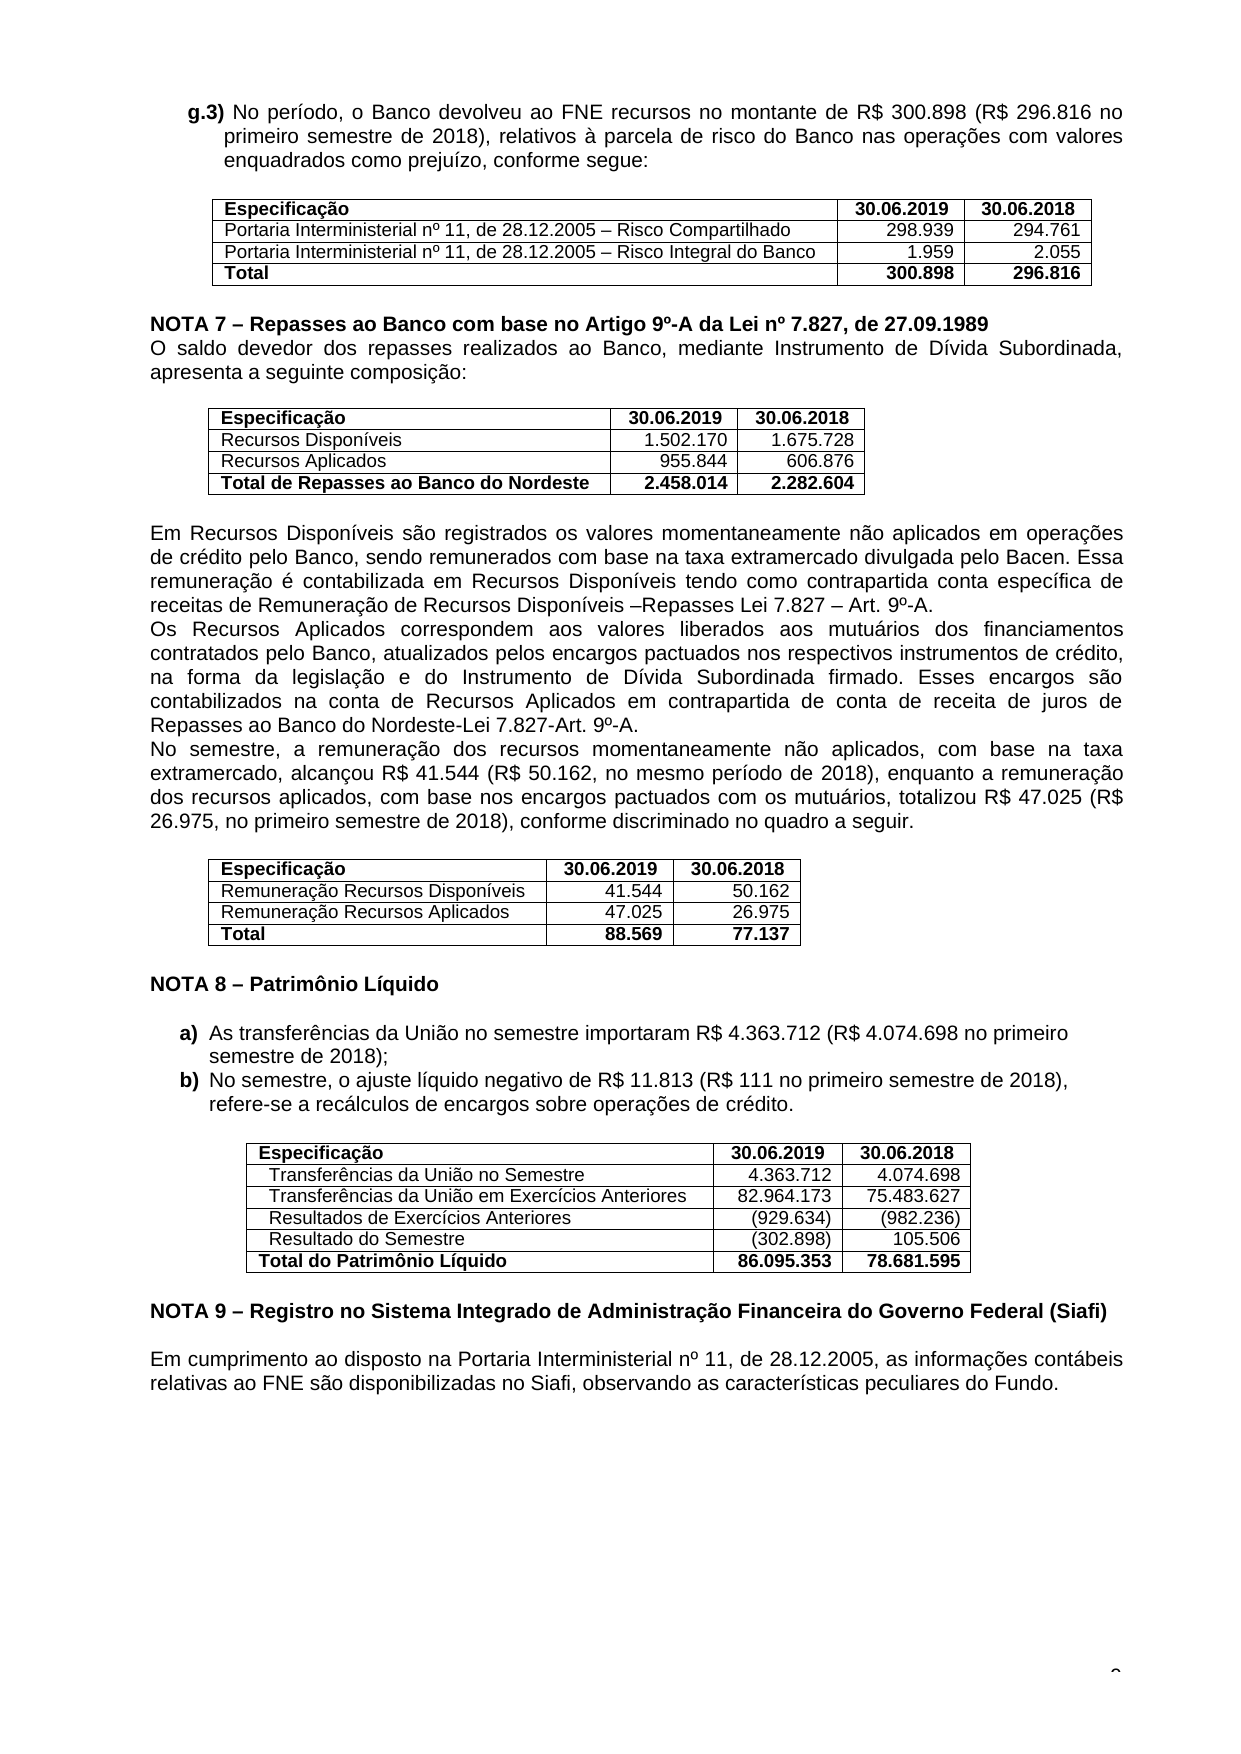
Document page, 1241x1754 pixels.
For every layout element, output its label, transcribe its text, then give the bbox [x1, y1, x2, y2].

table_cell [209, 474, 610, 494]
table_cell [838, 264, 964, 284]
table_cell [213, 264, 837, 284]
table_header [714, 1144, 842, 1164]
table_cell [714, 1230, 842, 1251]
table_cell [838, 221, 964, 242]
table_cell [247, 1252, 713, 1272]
text Em cumprimento ao disposto na Portaria Interministerial nº 11, de 28.12.2005, as informações contábeis relativas ao FNE são disponibilizadas no Siafi, observando as características peculiares do Fundo. [150, 1347, 1124, 1395]
list No semestre, o ajuste líquido negativo de R$ 11.813 (R$ 111 no primeiro semestre de 2018), refere-se a recálculos de encargos sobre operações de crédito. [179, 1068, 1124, 1116]
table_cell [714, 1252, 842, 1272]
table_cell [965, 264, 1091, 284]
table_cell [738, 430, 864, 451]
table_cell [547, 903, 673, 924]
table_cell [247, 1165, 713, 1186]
list No período, o Banco devolveu ao FNE recursos no montante de R$ 300.898 (R$ 296.816 no primeiro semestre de 2018), relativos à parcela de risco do Banco nas operações com valores enquadrados como prejuízo, conforme segue: [187, 100, 1124, 172]
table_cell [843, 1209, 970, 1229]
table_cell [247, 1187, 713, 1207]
subtitle NOTA 8 – Patrimônio Líquido [150, 972, 1228, 996]
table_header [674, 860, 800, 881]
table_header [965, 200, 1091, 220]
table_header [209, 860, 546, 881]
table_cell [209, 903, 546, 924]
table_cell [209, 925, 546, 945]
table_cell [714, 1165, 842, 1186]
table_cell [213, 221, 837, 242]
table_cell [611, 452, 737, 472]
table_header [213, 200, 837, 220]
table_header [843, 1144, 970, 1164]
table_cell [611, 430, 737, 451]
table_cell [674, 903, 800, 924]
text Os Recursos Aplicados correspondem aos valores liberados aos mutuários dos financiamentos contratados pelo Banco, atualizados pelos encargos pactuados nos respectivos instrumentos de crédito, na forma da legislação e do Instrumento de Dívida Subordinada firmado. Esses encargos são contabilizados na conta de Recursos Aplicados em contrapartida de conta de receita de juros de Repasses ao Banco do Nordeste-Lei 7.827-Art. 9º-A. [150, 617, 1124, 737]
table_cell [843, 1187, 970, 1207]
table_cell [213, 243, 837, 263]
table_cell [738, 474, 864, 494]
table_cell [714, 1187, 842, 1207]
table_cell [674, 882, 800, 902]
subtitle NOTA 7 – Repasses ao Banco com base no Artigo 9º-A da Lei nº 7.827, de 27.09.1989 [150, 312, 1228, 336]
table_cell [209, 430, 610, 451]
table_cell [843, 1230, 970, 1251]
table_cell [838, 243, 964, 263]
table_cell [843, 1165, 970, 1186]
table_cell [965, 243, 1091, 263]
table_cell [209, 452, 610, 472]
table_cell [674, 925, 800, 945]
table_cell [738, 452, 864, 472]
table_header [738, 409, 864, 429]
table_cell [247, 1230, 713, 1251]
list As transferências da União no semestre importaram R$ 4.363.712 (R$ 4.074.698 no primeiro semestre de 2018); [179, 1020, 1124, 1068]
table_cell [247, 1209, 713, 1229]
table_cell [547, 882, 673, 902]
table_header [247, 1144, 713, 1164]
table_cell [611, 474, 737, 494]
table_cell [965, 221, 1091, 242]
text O saldo devedor dos repasses realizados ao Banco, mediante Instrumento de Dívida Subordinada, apresenta a seguinte composição: [150, 336, 1124, 384]
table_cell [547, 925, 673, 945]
text Em Recursos Disponíveis são registrados os valores momentaneamente não aplicados em operações de crédito pelo Banco, sendo remunerados com base na taxa extramercado divulgada pelo Bacen. Essa remuneração é contabilizada em Recursos Disponíveis tendo como contrapartida conta específica de receitas de Remuneração de Recursos Disponíveis –Repasses Lei 7.827 – Art. 9º-A. [150, 521, 1125, 617]
text No semestre, a remuneração dos recursos momentaneamente não aplicados, com base na taxa extramercado, alcançou R$ 41.544 (R$ 50.162, no mesmo período de 2018), enquanto a remuneração dos recursos aplicados, com base nos encargos pactuados com os mutuários, totalizou R$ 47.025 (R$ 26.975, no primeiro semestre de 2018), conforme discriminado no quadro a seguir. [150, 737, 1125, 833]
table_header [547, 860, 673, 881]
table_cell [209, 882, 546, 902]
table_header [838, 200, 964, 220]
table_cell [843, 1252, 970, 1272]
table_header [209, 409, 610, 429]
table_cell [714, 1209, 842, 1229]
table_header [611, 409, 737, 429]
subtitle NOTA 9 – Registro no Sistema Integrado de Administração Financeira do Governo Federal (Siafi) [150, 1299, 1228, 1323]
